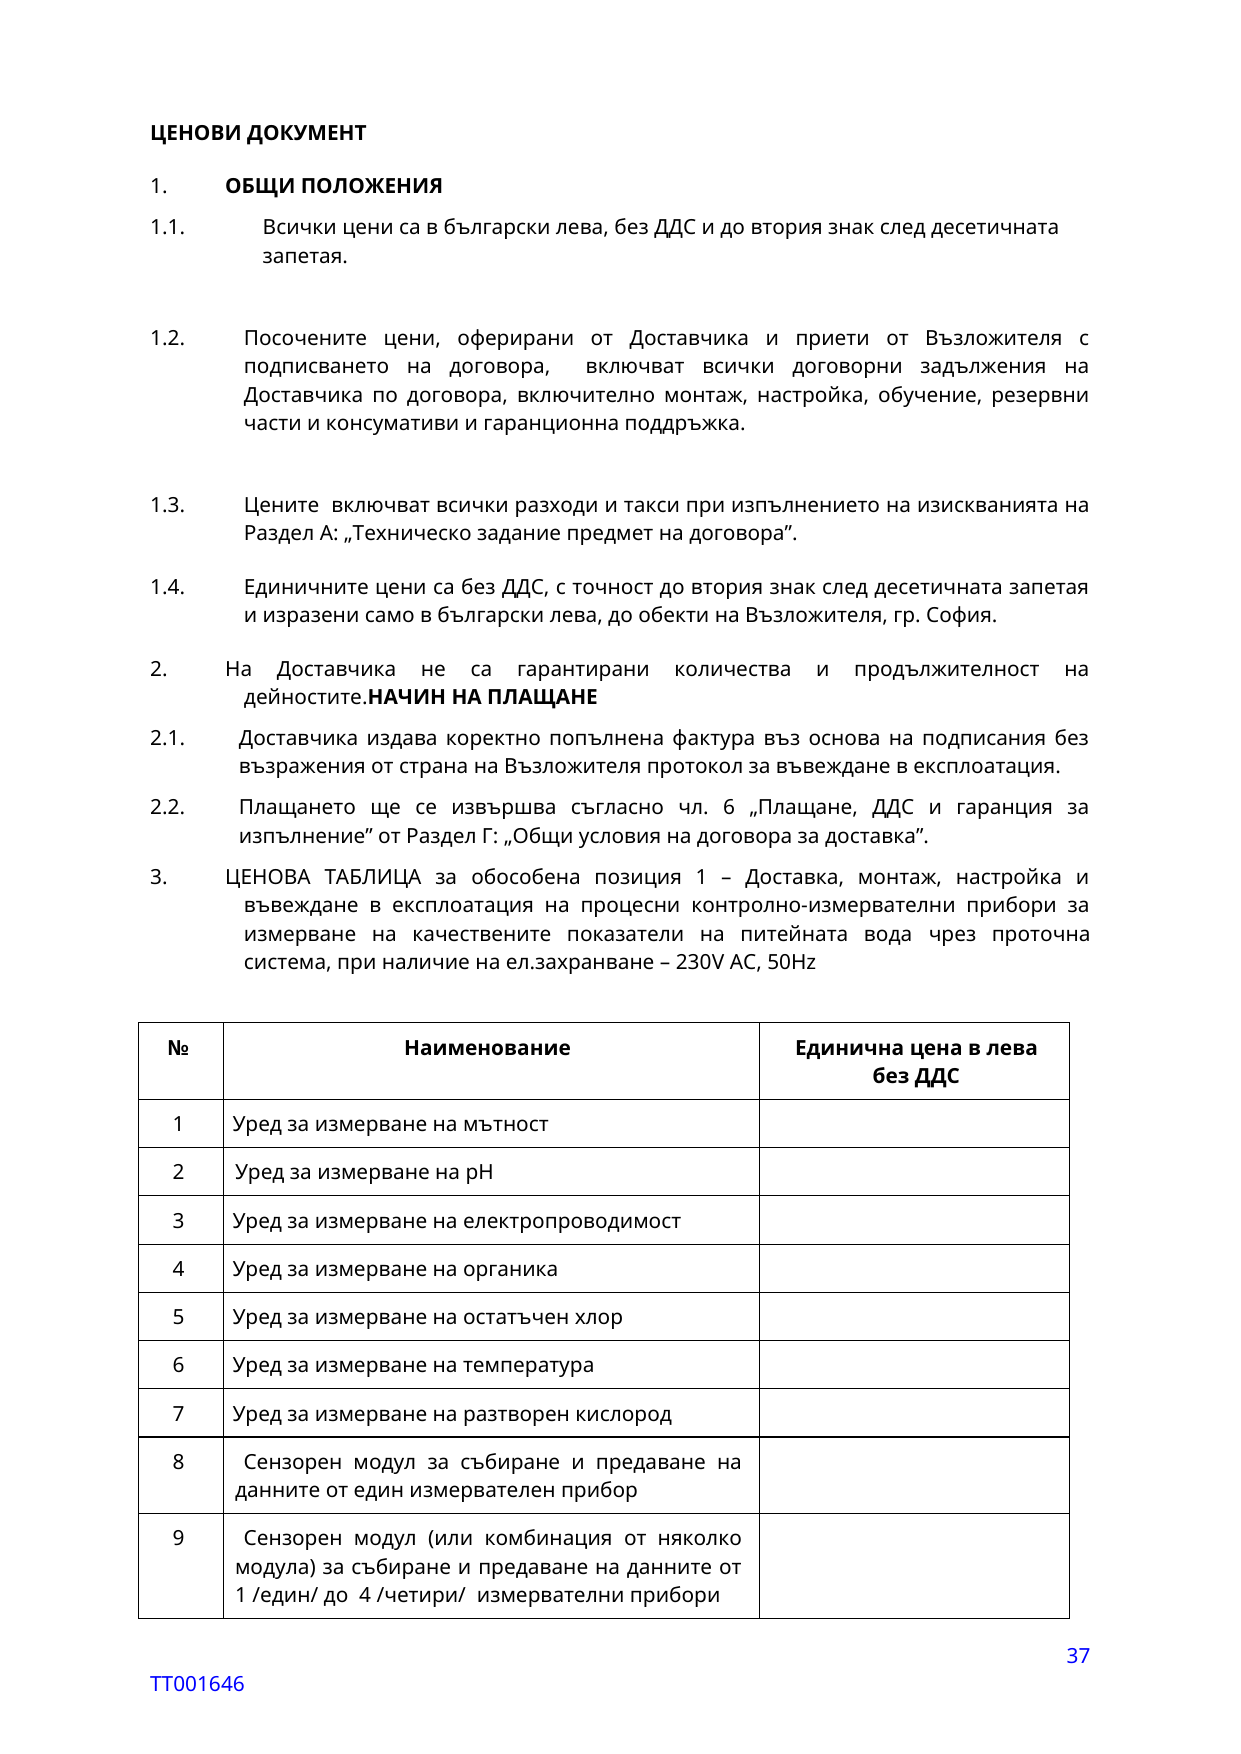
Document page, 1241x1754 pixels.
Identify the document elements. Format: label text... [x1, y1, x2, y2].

list Цените включват всички разходи и такси при изпълнението на изискванията на Раздел А: „Техническо задание предмет на договора”. [150, 490, 1090, 547]
table_cell 1 [139, 1100, 223, 1147]
table_cell 3 [139, 1196, 223, 1243]
table_cell [760, 1389, 1069, 1436]
table_header Наименование [224, 1023, 759, 1099]
table_cell [760, 1196, 1069, 1243]
table_cell 8 [139, 1438, 223, 1513]
table_header Единична цена в лева без ДДС [760, 1023, 1069, 1099]
table_cell Уред за измерване на електропроводимост [224, 1196, 759, 1243]
table_cell Уред за измерване на рН [224, 1148, 759, 1195]
list Всички цени са в български лева, без ДДС и до втория знак след десетичната запетая. [150, 212, 1090, 269]
table_cell Уред за измерване на мътност [224, 1100, 759, 1147]
list ЦЕНОВА ТАБЛИЦА за обособена позиция 1 – Доставка, монтаж, настройка и въвеждане в експлоатация на процесни контролно-измервателни прибори за измерване на качествените показатели на питейната вода чрез проточна система, при наличие на ел.захранване – 230V AC, 50Hz [150, 862, 1090, 976]
list Доставчика издава коректно попълнена фактура въз основа на подписания без възражения от страна на Възложителя протокол за въвеждане в експлоатация. [150, 723, 1090, 780]
table_cell Уред за измерване на разтворен кислород [224, 1389, 759, 1436]
table_cell [760, 1293, 1069, 1340]
table_cell 2 [139, 1148, 223, 1195]
table_cell [760, 1438, 1069, 1513]
table_cell 7 [139, 1389, 223, 1436]
table_cell [760, 1100, 1069, 1147]
list Плащането ще се извършва съгласно чл. 6 „Плащане, ДДС и гаранция за изпълнение” от Раздел Г: „Общи условия на договора за доставка”. [150, 792, 1090, 849]
table_cell 9 [139, 1514, 223, 1618]
table_cell 6 [139, 1341, 223, 1388]
list ОБЩИ ПОЛОЖЕНИЯ [150, 172, 1090, 200]
table_cell 5 [139, 1293, 223, 1340]
list На Доставчика не са гарантирани количества и продължителност на дейностите.НАЧИН НА ПЛАЩАНЕ [150, 654, 1090, 711]
table_cell Уред за измерване на остатъчен хлор [224, 1293, 759, 1340]
table_cell Уред за измерване на органика [224, 1245, 759, 1292]
table_cell Уред за измерване на температура [224, 1341, 759, 1388]
table_cell Сензорен модул (или комбинация от няколко модула) за събиране и предаване на данните от 1 /един/ до 4 /четири/ измервателни прибори [224, 1514, 759, 1618]
text ЦЕНОВИ ДОКУМЕНТ [150, 118, 1090, 147]
table_cell [760, 1245, 1069, 1292]
table_header № [139, 1023, 223, 1099]
table_cell [760, 1514, 1069, 1618]
table_cell [760, 1148, 1069, 1195]
table_cell 4 [139, 1245, 223, 1292]
table_cell [760, 1341, 1069, 1388]
list Единичните цени са без ДДС, с точност до втория знак след десетичната запетая и изразени само в български лева, до обекти на Възложителя, гр. София. [150, 572, 1090, 629]
table_cell Сензорен модул за събиране и предаване на данните от един измервателен прибор [224, 1438, 759, 1513]
list Посочените цени, оферирани от Доставчика и приети от Възложителя с подписването на договора, включват всички договорни задължения на Доставчика по договора, включително монтаж, настройка, обучение, резервни части и консумативи и гаранционна поддръжка. [150, 323, 1090, 437]
